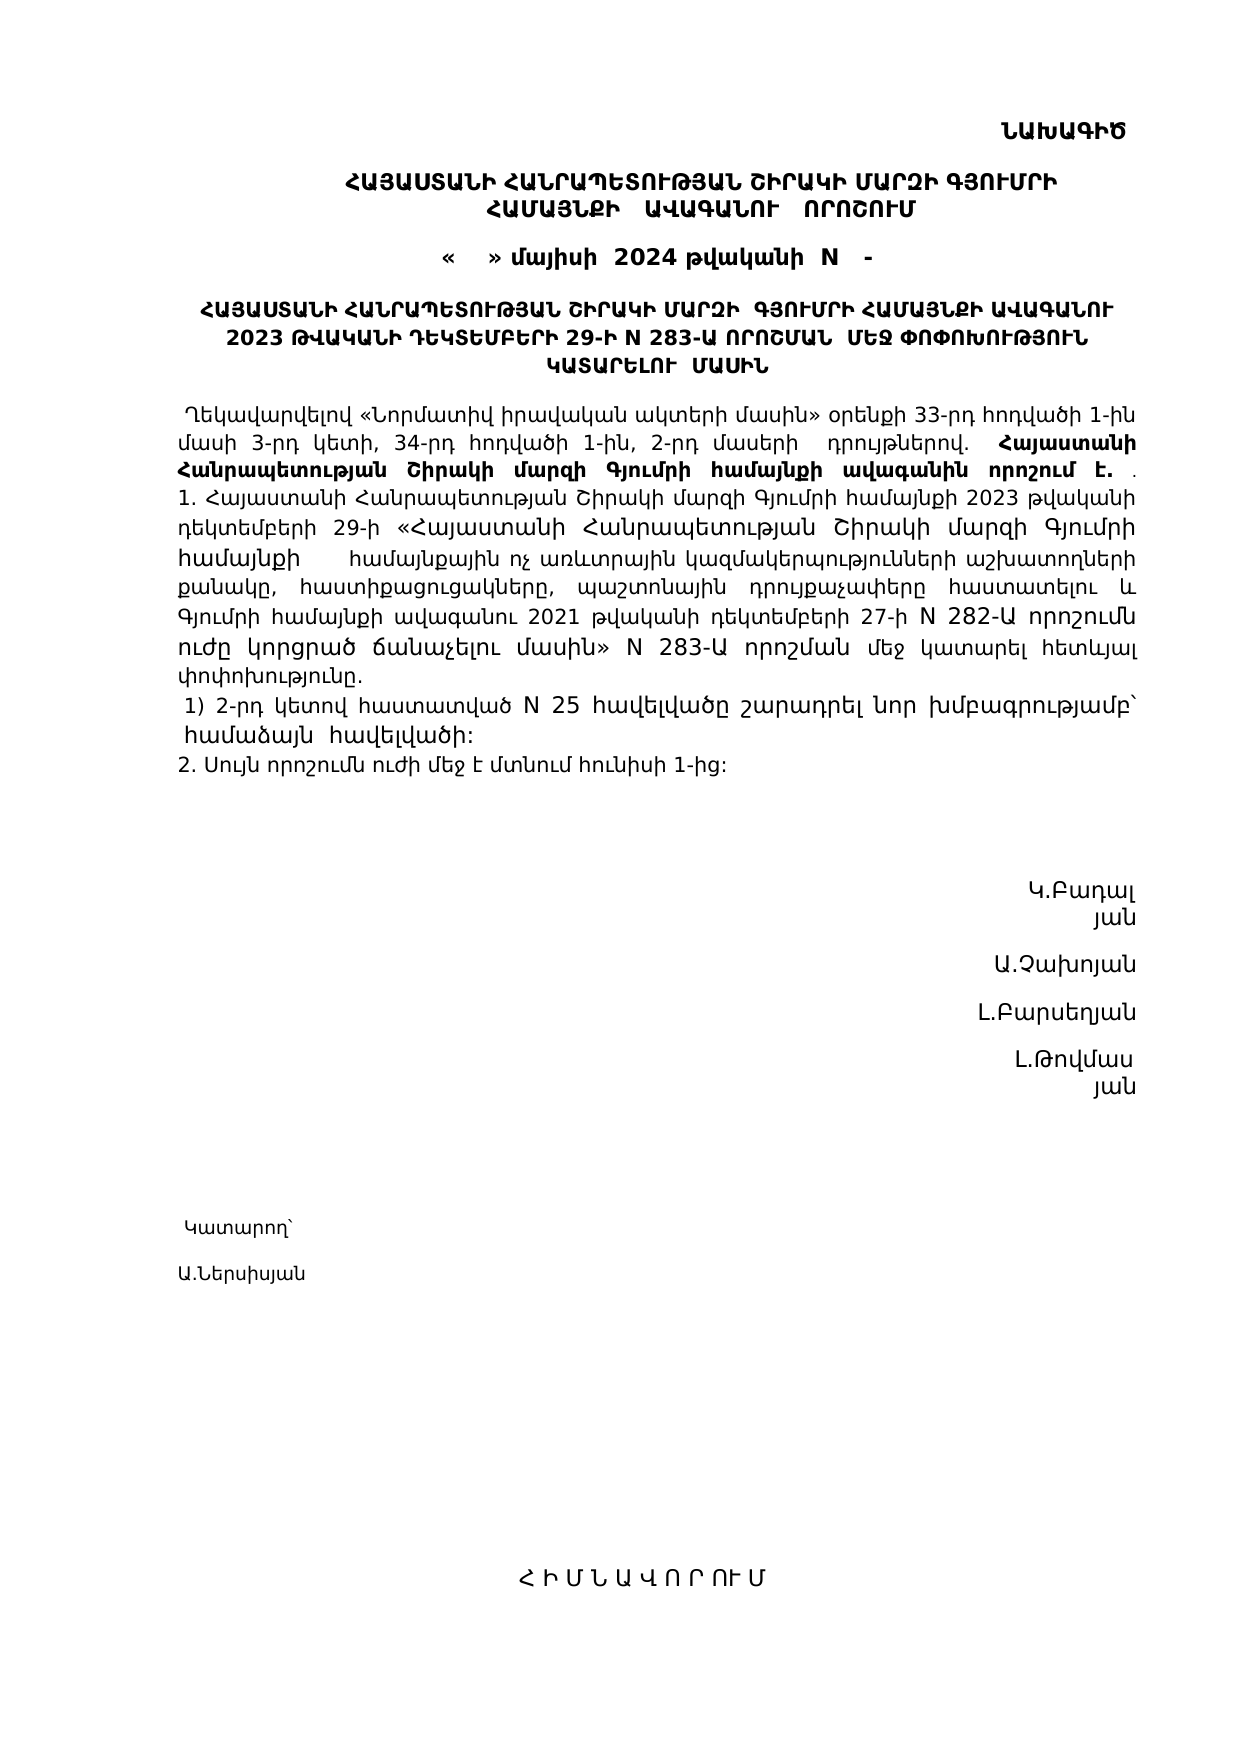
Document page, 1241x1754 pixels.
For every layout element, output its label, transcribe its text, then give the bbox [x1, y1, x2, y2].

text 1) 2-րդ կետով հաստատված N 25 հավելվածը շարադրել նոր խմբագրությամբ՝ համաձայն հավելվածի: [183, 692, 1137, 749]
text « » մայիսի 2024 թվականի N - [177, 244, 1137, 270]
text Լ.Թովմասյան [177, 1047, 1137, 1100]
text Ղեկավարվելով «Նորմատիվ իրավական ակտերի մասին» օրենքի 33-րդ հոդվածի 1-ին մասի 3-րդ կետի, 34-րդ հոդվածի 1-ին, 2-րդ մասերի դրույթներով. Հայաստանի Հանրապետության Շիրակի մարզի Գյումրի համայնքի ավագանին որոշում է. . 1. Հայաստանի Հանրապետության Շիրակի մարզի Գյումրի համայնքի 2023 թվականի դեկտեմբերի 29-ի «Հայաստանի Հանրապետության Շիրակի մարզի Գյումրի համայնքի համայնքային ոչ առևտրային կազմակերպությունների աշխատողների քանակը, հաստիքացուցակները, պաշտոնային դրույքաչափերը հաստատելու և Գյումրի համայնքի ավագանու 2021 թվականի դեկտեմբերի 27-ի N 282-Ա որոշումն ուժը կորցրած ճանաչելու մասին» N 283-Ա որոշման մեջ կատարել հետևյալ փոփոխությունը. [177, 403, 1137, 688]
text Հ Ի Մ Ն Ա Վ Ո Ր ՈՒ Մ [177, 1565, 1137, 1591]
text Կ.Բադալյան [251, 877, 1137, 931]
text Կատարող՝ [177, 1217, 1137, 1239]
text ՀԱՅԱՍՏԱՆԻ ՀԱՆՐԱՊԵՏՈՒԹՅԱՆ ՇԻՐԱԿԻ ՄԱՐԶԻ ԳՅՈՒՄՐԻ ՀԱՄԱՅՆՔԻ ԱՎԱԳԱՆՈՒ 2023 ԹՎԱԿԱՆԻ ԴԵԿՏԵՄԲԵՐԻ 29-Ի N 283-Ա ՈՐՈՇՄԱՆ ՄԵՋ ՓՈՓՈԽՈՒԹՅՈՒՆ ԿԱՏԱՐԵԼՈՒ ՄԱՍԻՆ [177, 298, 1137, 378]
text Ա.Ներսիսյան [177, 1263, 1137, 1285]
text Ա.Չախոյան [251, 952, 1137, 978]
text 2. Սույն որոշումն ուժի մեջ է մտնում հունիսի 1-ից: [177, 753, 1137, 778]
text ՀԱՅԱՍՏԱՆԻ ՀԱՆՐԱՊԵՏՈՒԹՅԱՆ ՇԻՐԱԿԻ ՄԱՐԶԻ ԳՅՈՒՄՐԻ ՀԱՄԱՅՆՔԻ ԱՎԱԳԱՆՈՒ ՈՐՈՇՈՒՄ [177, 169, 1226, 223]
text Լ.Բարսեղյան [251, 999, 1137, 1026]
text ՆԱԽԱԳԻԾ [177, 118, 1137, 145]
